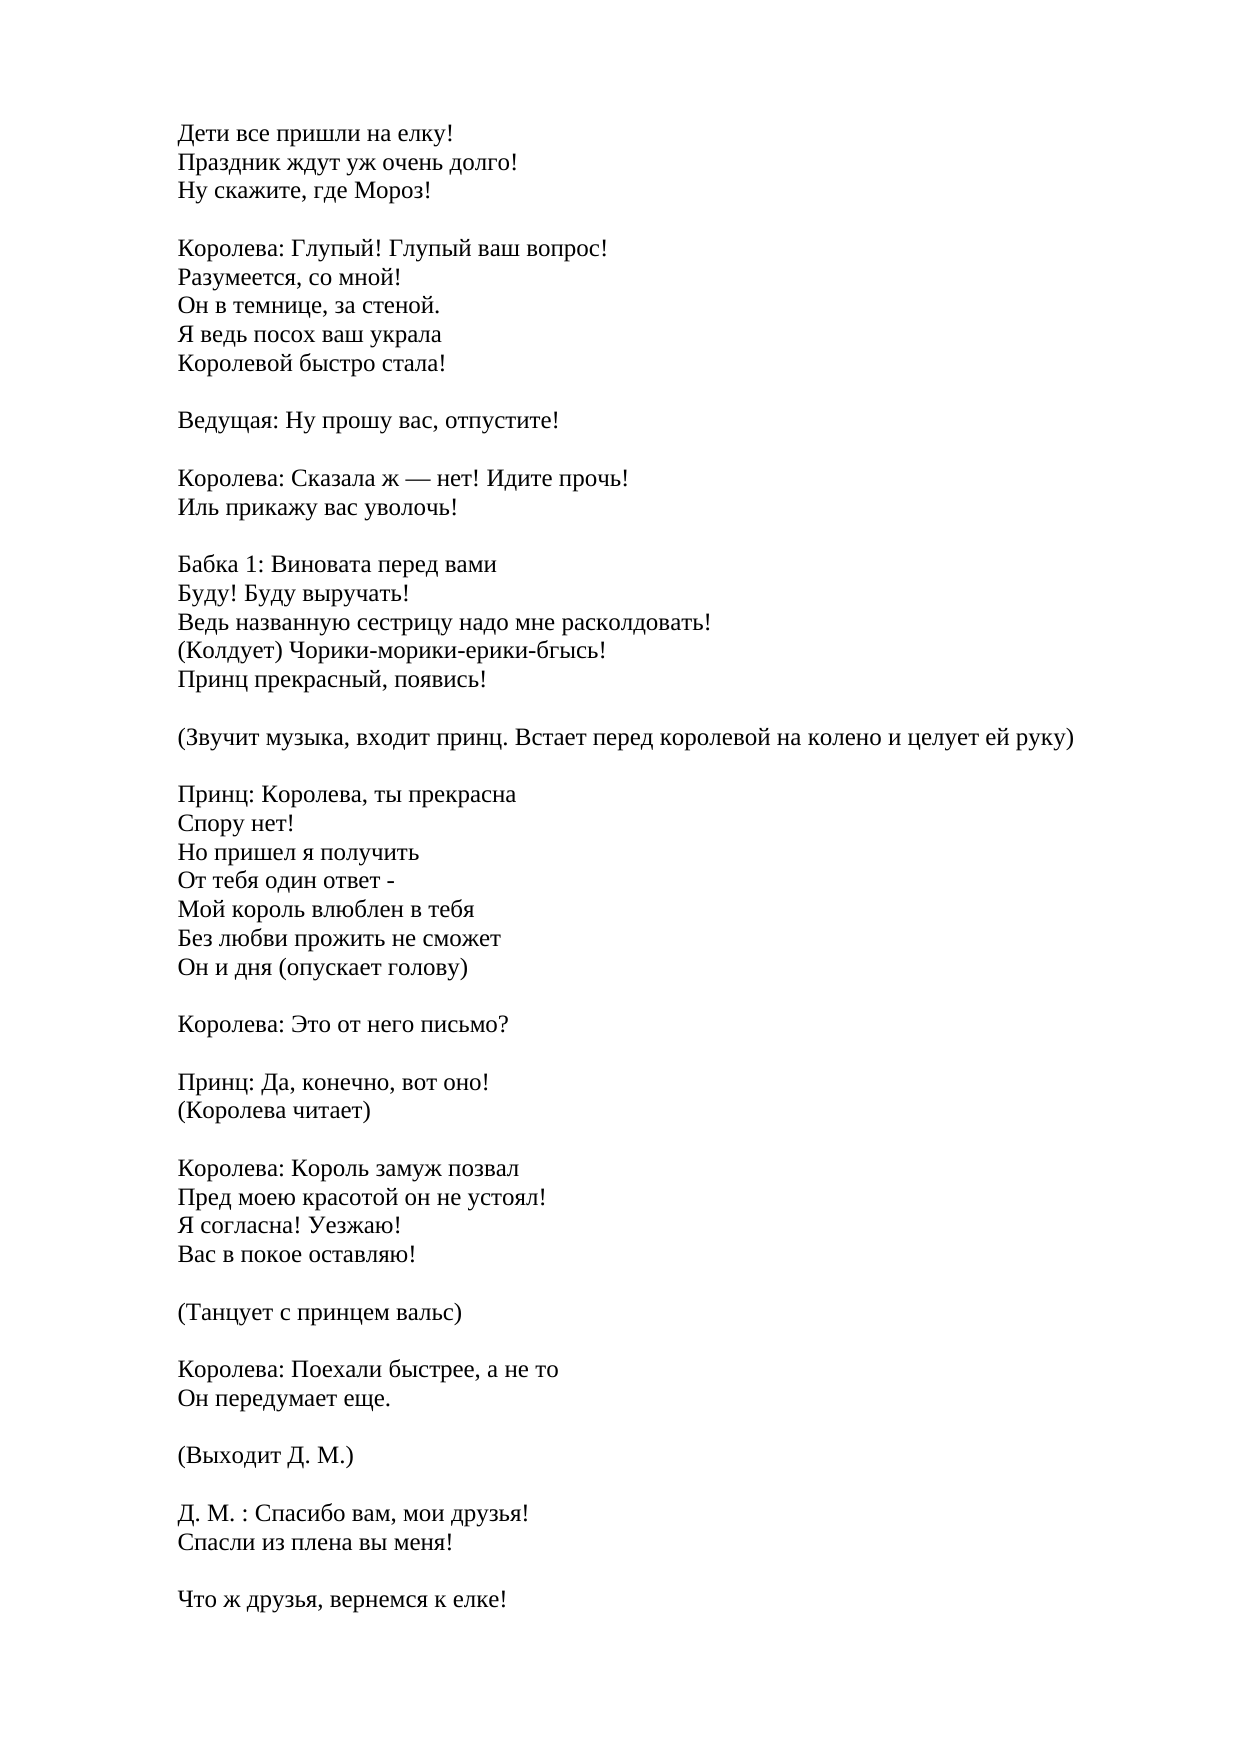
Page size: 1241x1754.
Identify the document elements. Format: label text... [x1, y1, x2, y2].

text Королева: Глупый! Глупый ваш вопрос! [177, 233, 1152, 262]
text Буду! Буду выручать! [177, 578, 1152, 607]
text Принц: Да, конечно, вот оно! [177, 1067, 1152, 1096]
text Иль прикажу вас уволочь! [177, 492, 1152, 521]
text Принц: Королева, ты прекрасна [177, 779, 1152, 808]
text Вас в покое оставляю! [177, 1239, 1152, 1268]
text Спасли из плена вы меня! [177, 1527, 1152, 1556]
text Принц прекрасный, появись! [177, 664, 1152, 693]
text (Выходит Д. М.) [177, 1441, 1152, 1469]
text Пред моею красотой он не устоял! [177, 1182, 1152, 1211]
text Бабка 1: Виновата перед вами [177, 549, 1152, 578]
text Он передумает еще. [177, 1383, 1152, 1412]
text Королева: Сказала ж — нет! Идите прочь! [177, 463, 1152, 492]
text Он в темнице, за стеной. [177, 291, 1152, 319]
text Праздник ждут уж очень долго! [177, 147, 1152, 176]
text Королева: Это от него письмо? [177, 1009, 1152, 1038]
text (Королева читает) [177, 1096, 1152, 1124]
text (Танцует с принцем вальс) [177, 1297, 1152, 1326]
text Ведь названную сестрицу надо мне расколдовать! [177, 607, 1152, 636]
text Я согласна! Уезжаю! [177, 1211, 1152, 1239]
text Королева: Король замуж позвал [177, 1153, 1152, 1182]
text Что ж друзья, вернемся к елке! [177, 1584, 1152, 1613]
text Без любви прожить не сможет [177, 923, 1152, 952]
text Я ведь посох ваш украла [177, 319, 1152, 348]
text (Звучит музыка, входит принц. Встает перед королевой на колено и целует ей руку) [177, 722, 1152, 751]
text Д. М. : Спасибо вам, мои друзья! [177, 1498, 1152, 1527]
text Разумеется, со мной! [177, 262, 1152, 291]
text (Колдует) Чорики-морики-ерики-бгысь! [177, 636, 1152, 664]
text Спору нет! [177, 808, 1152, 837]
text Ну скажите, где Мороз! [177, 176, 1152, 204]
text Королева: Поехали быстрее, а не то [177, 1354, 1152, 1383]
text Дети все пришли на елку! [177, 118, 1152, 147]
text Ведущая: Ну прошу вас, отпустите! [177, 406, 1152, 434]
text Мой король влюблен в тебя [177, 894, 1152, 923]
text Но пришел я получить [177, 837, 1152, 866]
text Королевой быстро стала! [177, 348, 1152, 377]
text Он и дня (опускает голову) [177, 952, 1152, 981]
text От тебя один ответ - [177, 866, 1152, 894]
